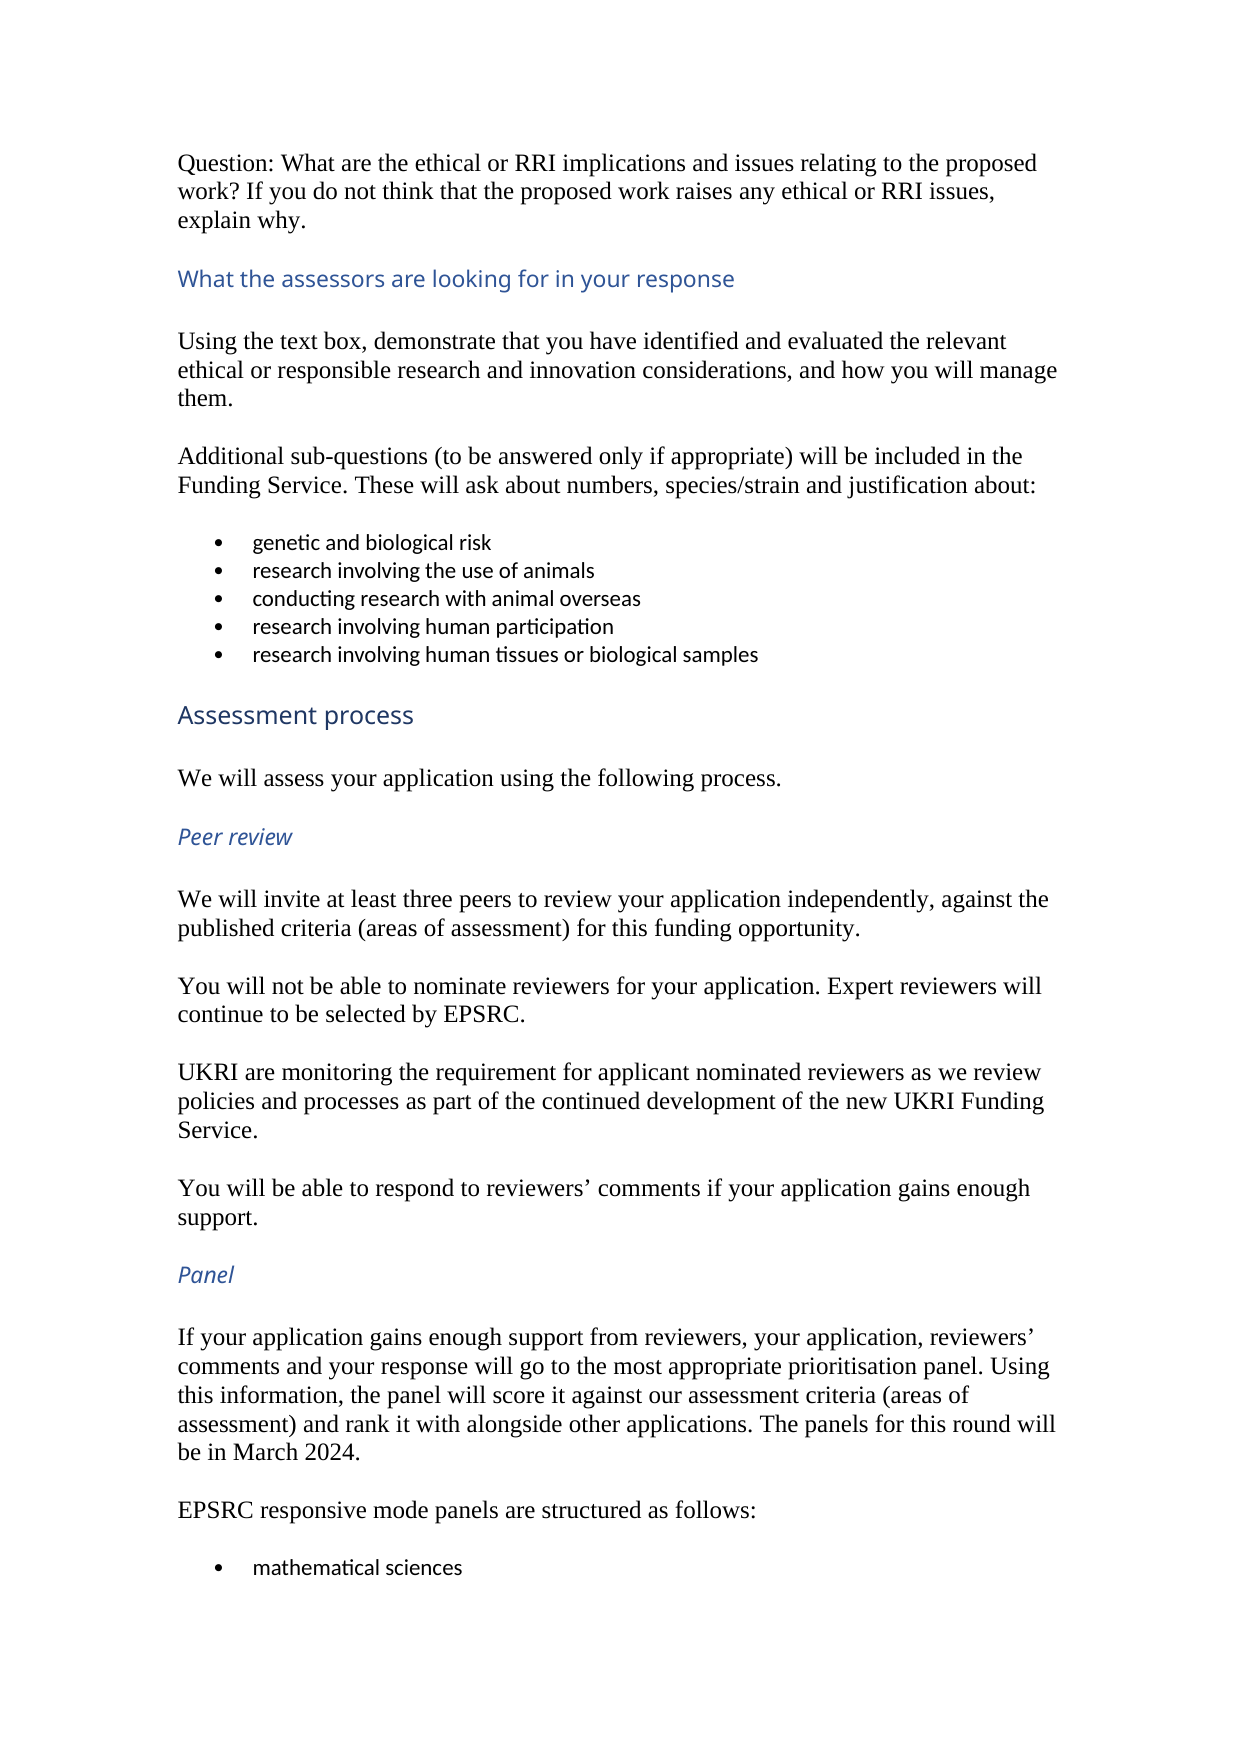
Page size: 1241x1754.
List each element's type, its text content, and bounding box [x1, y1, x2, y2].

text We will invite at least three peers to review your application independently, against the published criteria (areas of assessment) for this funding opportunity. [177, 884, 1063, 942]
text Using the text box, demonstrate that you have identified and evaluated the relevant ethical or responsible research and innovation considerations, and how you will manage them. [177, 326, 1063, 412]
list research involving the use of animals [215, 556, 1063, 584]
list mathematical sciences [215, 1553, 1063, 1581]
list genetic and biological risk [215, 528, 1063, 556]
text You will be able to respond to reviewers’ comments if your application gains enough support. [177, 1173, 1063, 1230]
subtitle What the assessors are looking for in your response [177, 263, 1063, 294]
list conducting research with animal overseas [215, 584, 1063, 612]
text You will not be able to nominate reviewers for your application. Expert reviewers will continue to be selected by EPSRC. [177, 971, 1063, 1028]
text Additional sub-questions (to be answered only if appropriate) will be included in the Funding Service. These will ask about numbers, species/strain and justification about: [177, 441, 1063, 499]
list research involving human participation [215, 612, 1063, 640]
text EPSRC responsive mode panels are structured as follows: [177, 1495, 1063, 1524]
subtitle Peer review [177, 821, 1063, 852]
list research involving human tissues or biological samples [215, 640, 1063, 668]
text UKRI are monitoring the requirement for applicant nominated reviewers as we review policies and processes as part of the continued development of the new UKRI Funding Service. [177, 1057, 1063, 1144]
text Question: What are the ethical or RRI implications and issues relating to the proposed work? If you do not think that the proposed work raises any ethical or RRI issues, explain why. [177, 148, 1063, 234]
subtitle Assessment process [177, 697, 1063, 731]
text We will assess your application using the following process. [177, 763, 1063, 792]
text If your application gains enough support from reviewers, your application, reviewers’ comments and your response will go to the most appropriate prioritisation panel. Using this information, the panel will score it against our assessment criteria (areas of assessment) and rank it with alongside other applications. The panels for this round will be in March 2024. [177, 1322, 1063, 1466]
subtitle Panel [177, 1259, 1063, 1291]
